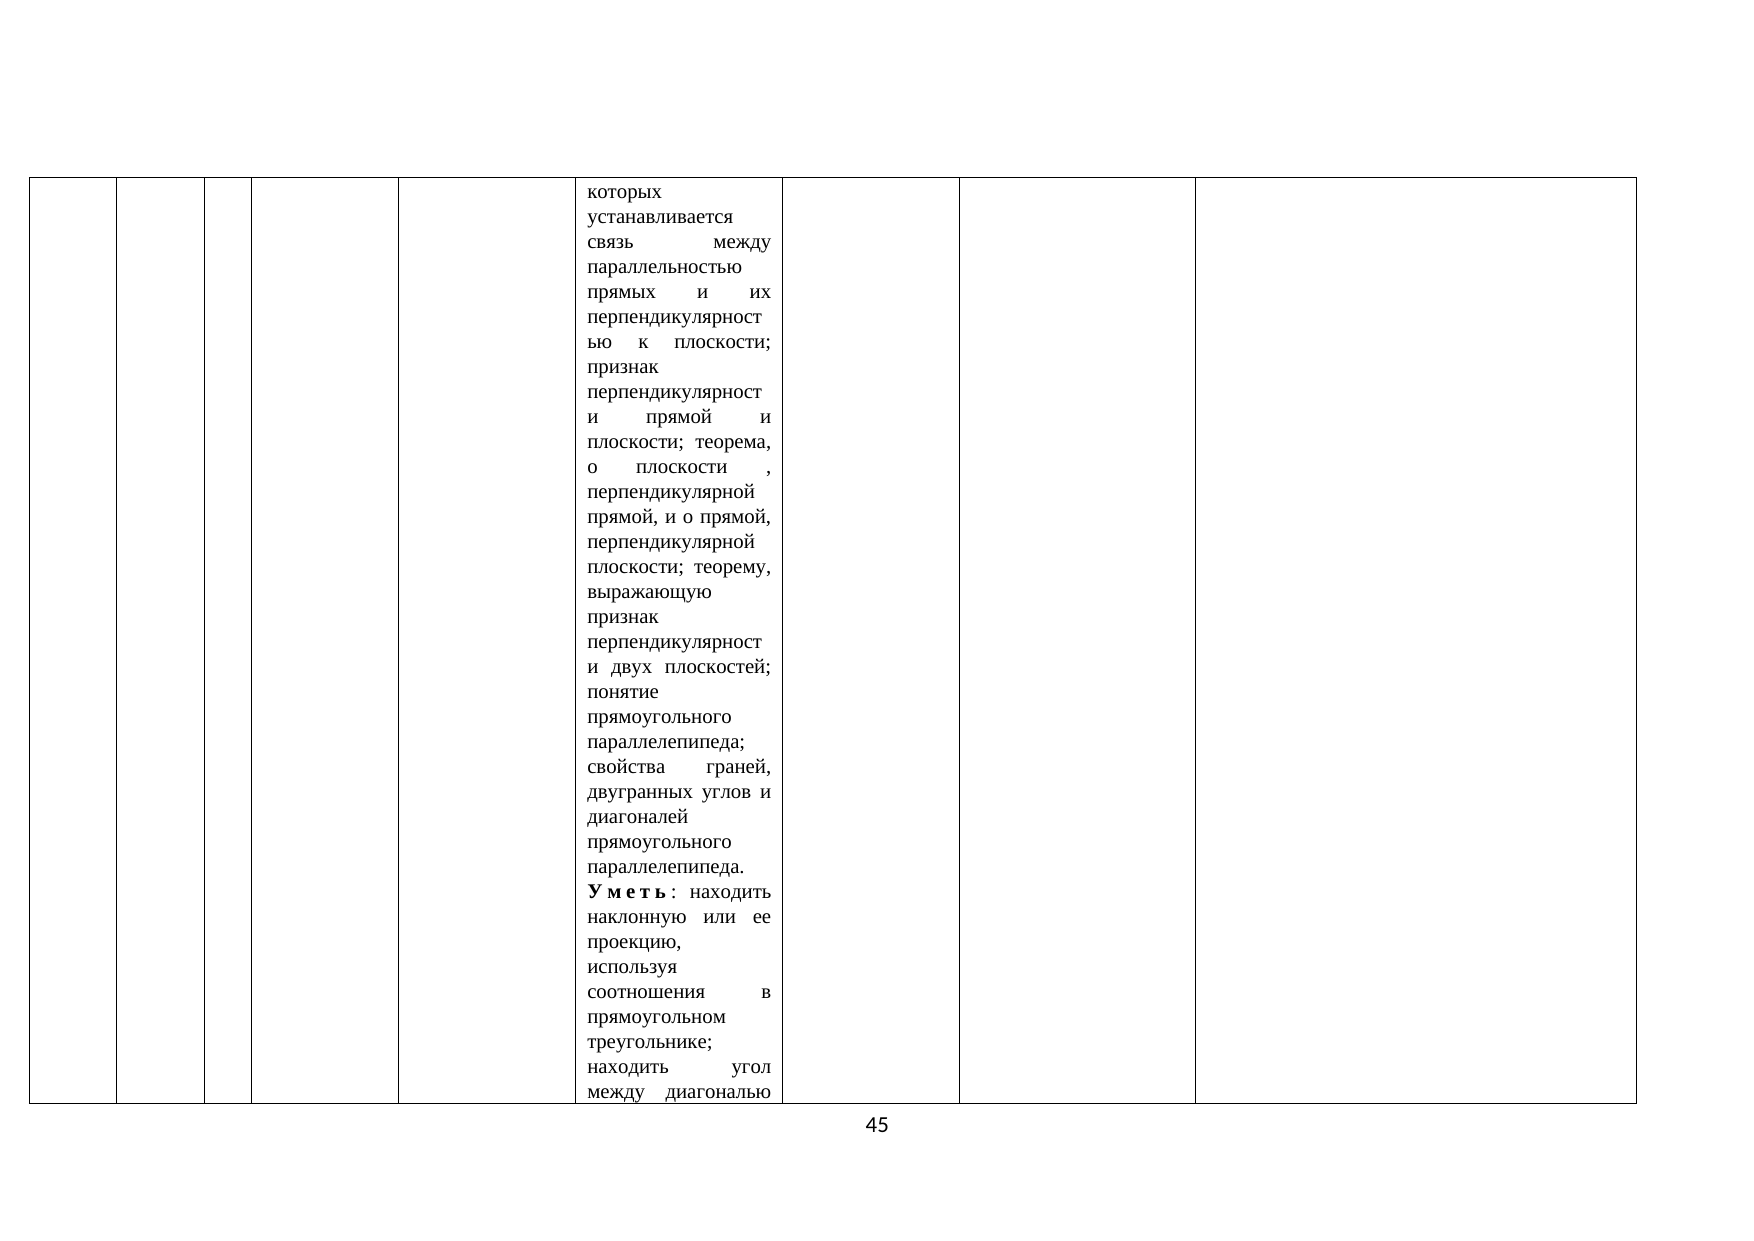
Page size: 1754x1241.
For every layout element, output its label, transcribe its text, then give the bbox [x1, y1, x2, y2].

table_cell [783, 178, 959, 1103]
table_cell 65 [205, 178, 251, 1103]
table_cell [1196, 178, 1636, 1103]
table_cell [576, 178, 782, 1103]
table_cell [399, 178, 575, 1103]
table_cell [117, 178, 204, 1103]
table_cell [960, 178, 1195, 1103]
table_cell [30, 178, 116, 1103]
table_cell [252, 178, 398, 1103]
